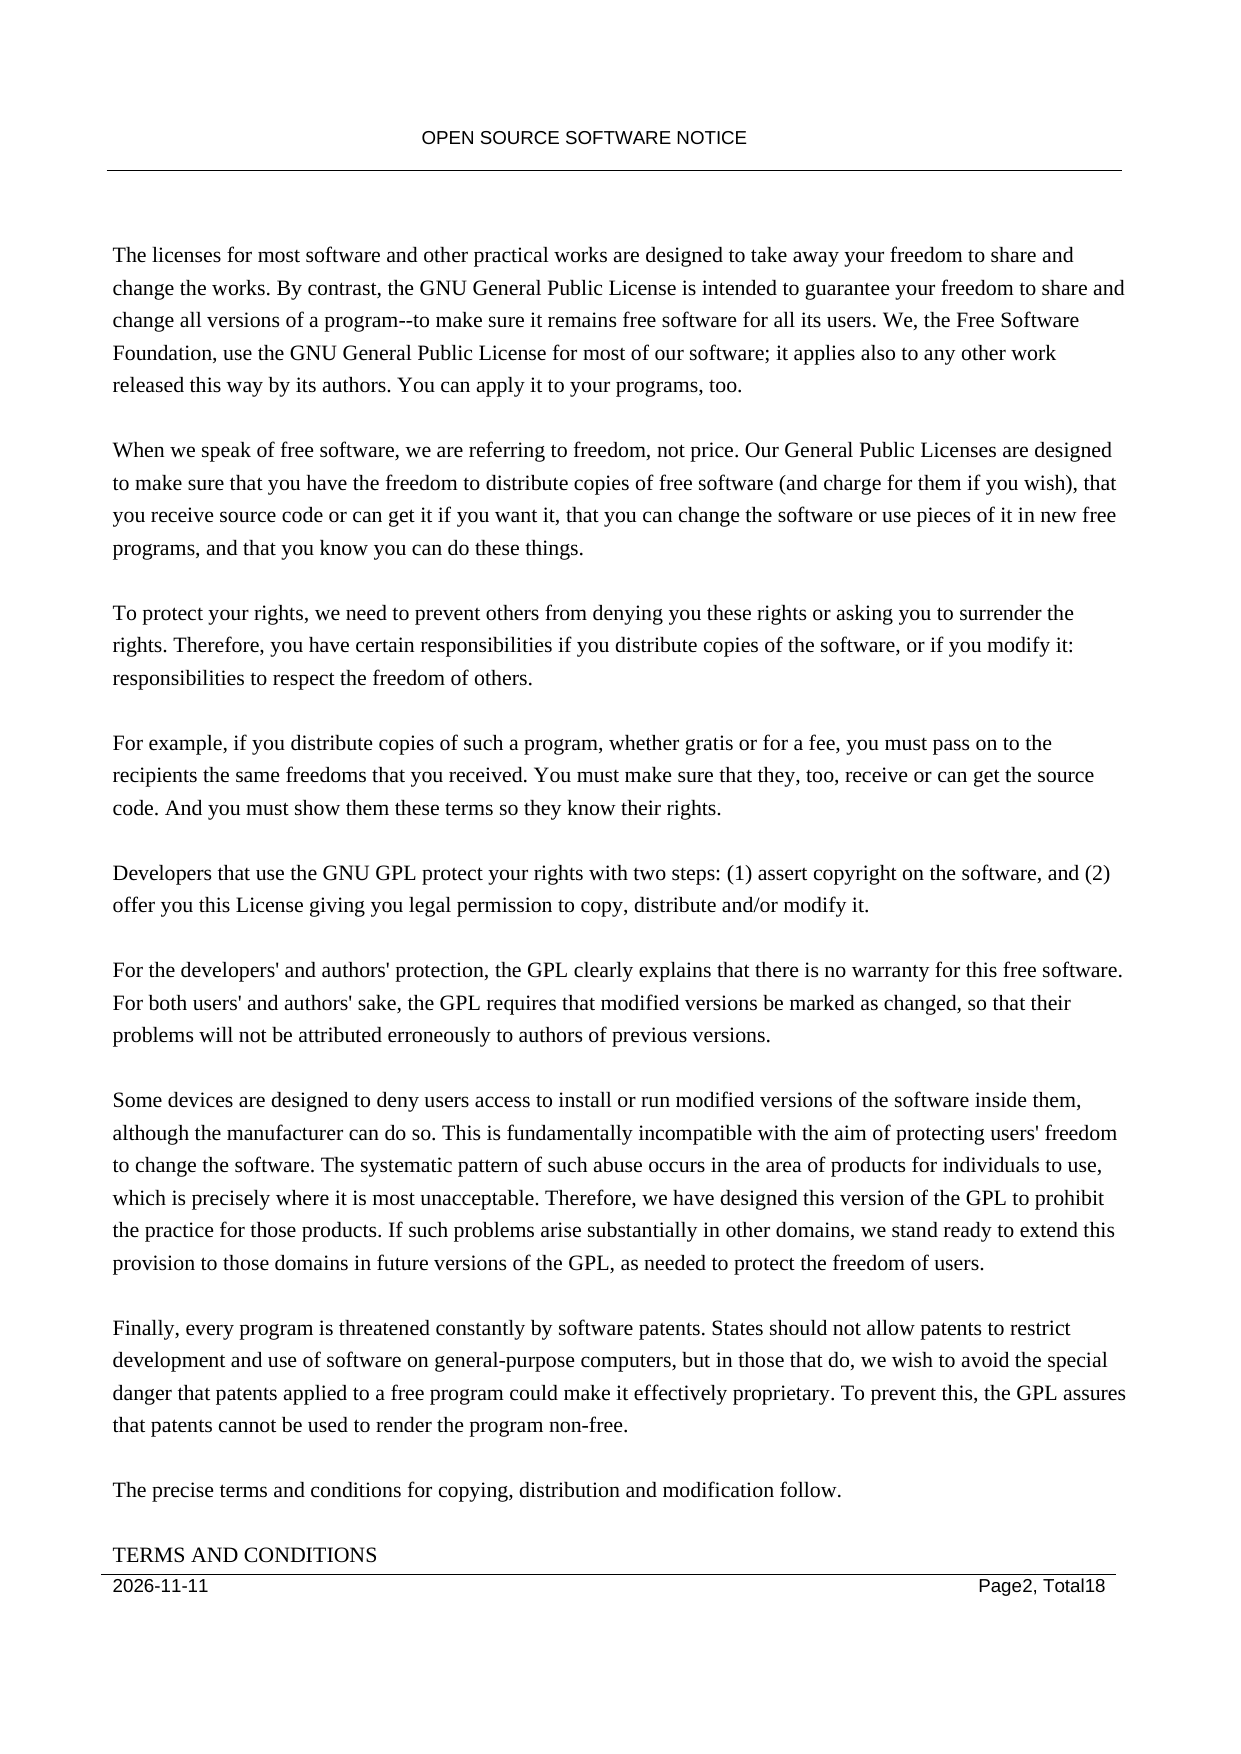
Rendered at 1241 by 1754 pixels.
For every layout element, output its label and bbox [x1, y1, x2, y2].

text [112, 206, 1128, 1571]
